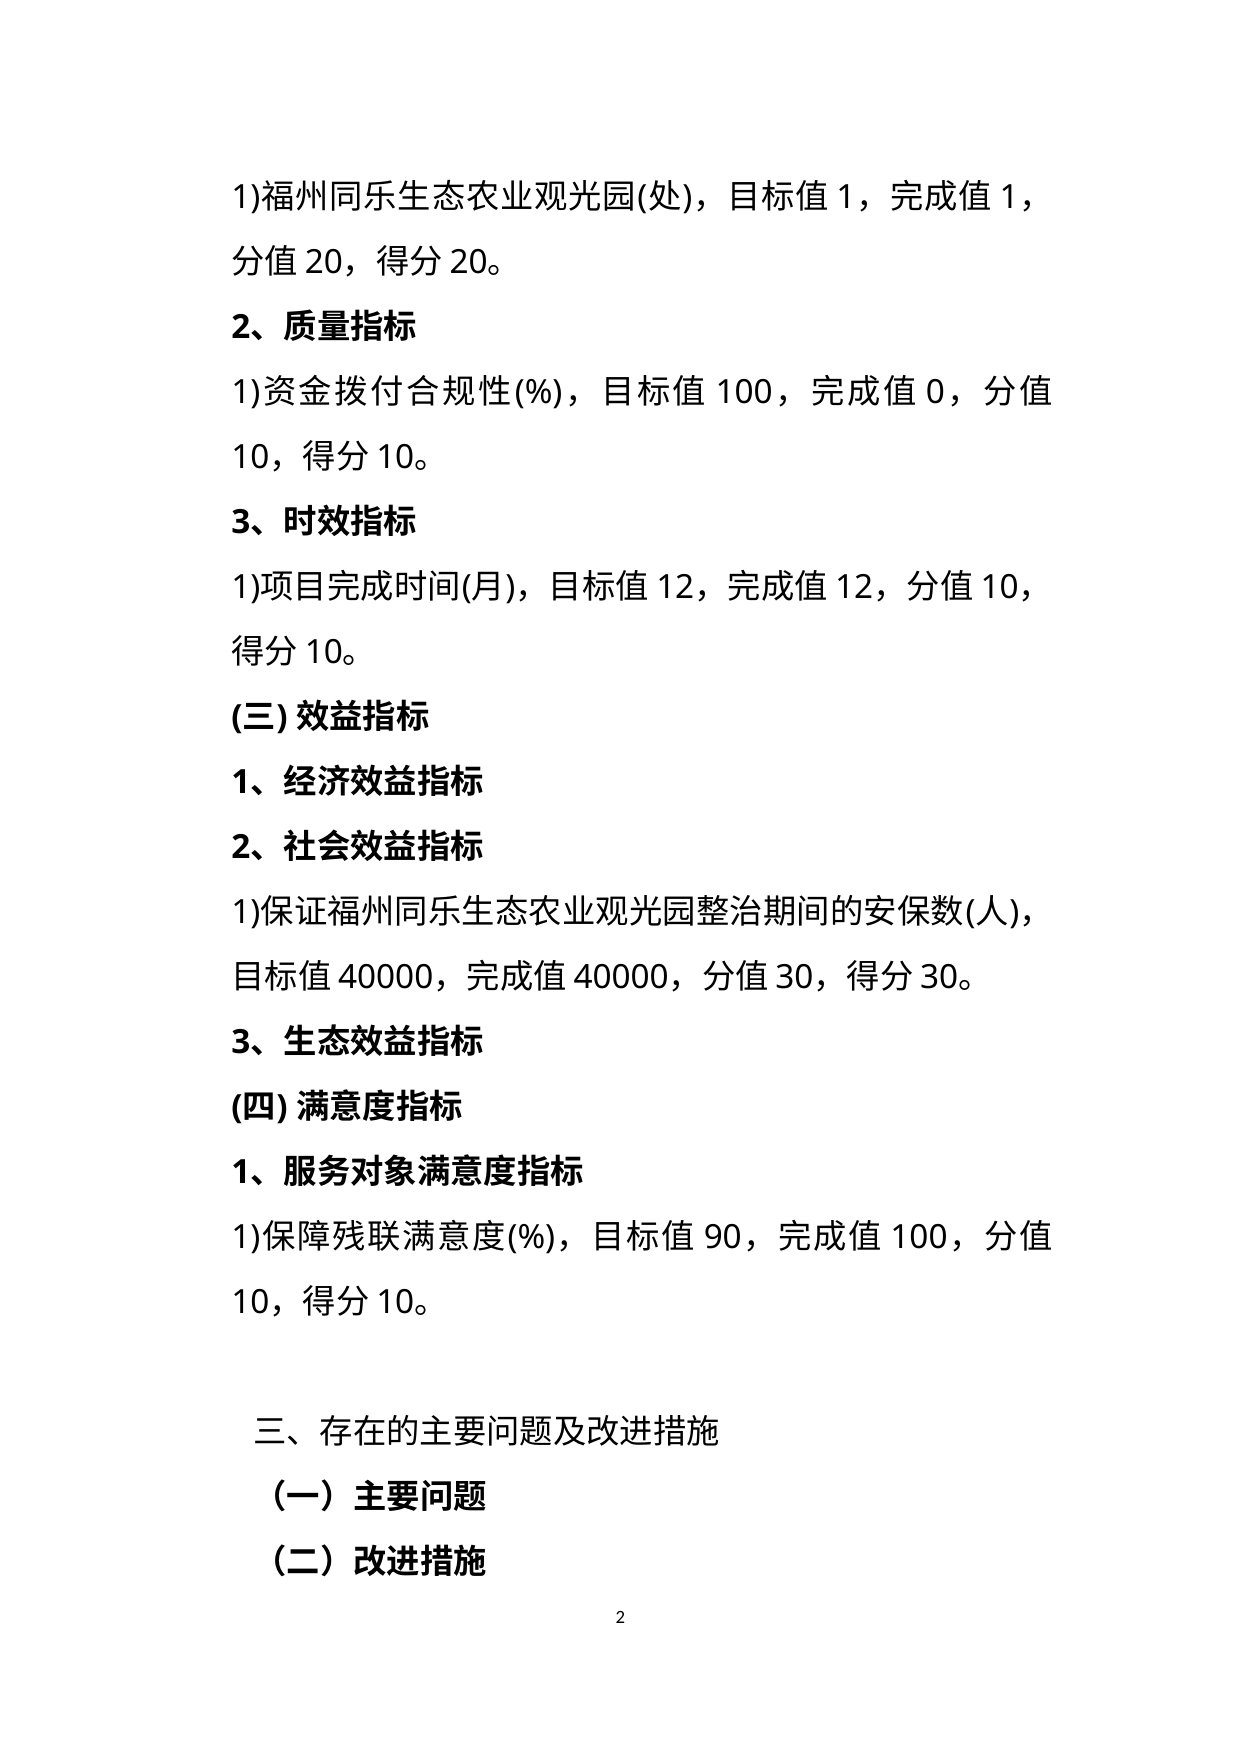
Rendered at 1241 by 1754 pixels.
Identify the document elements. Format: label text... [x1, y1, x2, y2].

text 1)保证福州同乐生态农业观光园整治期间的安保数(人)，目标值40000，完成值40000，分值30，得分30。 [231, 877, 1053, 1007]
text 三、存在的主要问题及改进措施 [187, 1397, 1053, 1462]
text 3、生态效益指标 [231, 1007, 1053, 1072]
text 2、社会效益指标 [231, 812, 1053, 877]
text (三) 效益指标 [231, 682, 1053, 747]
text （二）改进措施 [187, 1527, 1053, 1592]
text 1、经济效益指标 [231, 747, 1053, 812]
text 1)保障残联满意度(%)，目标值90，完成值100，分值10，得分10。 [231, 1202, 1053, 1332]
text 2、质量指标 [231, 292, 1053, 357]
text 1)福州同乐生态农业观光园(处)，目标值1，完成值1，分值20，得分20。 [231, 162, 1053, 292]
text 3、时效指标 [231, 487, 1053, 552]
text 1)资金拨付合规性(%)，目标值100，完成值0，分值10，得分10。 [231, 357, 1053, 487]
text (四) 满意度指标 [231, 1072, 1053, 1137]
text （一）主要问题 [187, 1462, 1053, 1527]
text 1)项目完成时间(月)，目标值12，完成值12，分值10，得分10。 [231, 552, 1053, 682]
text 1、服务对象满意度指标 [231, 1137, 1053, 1202]
